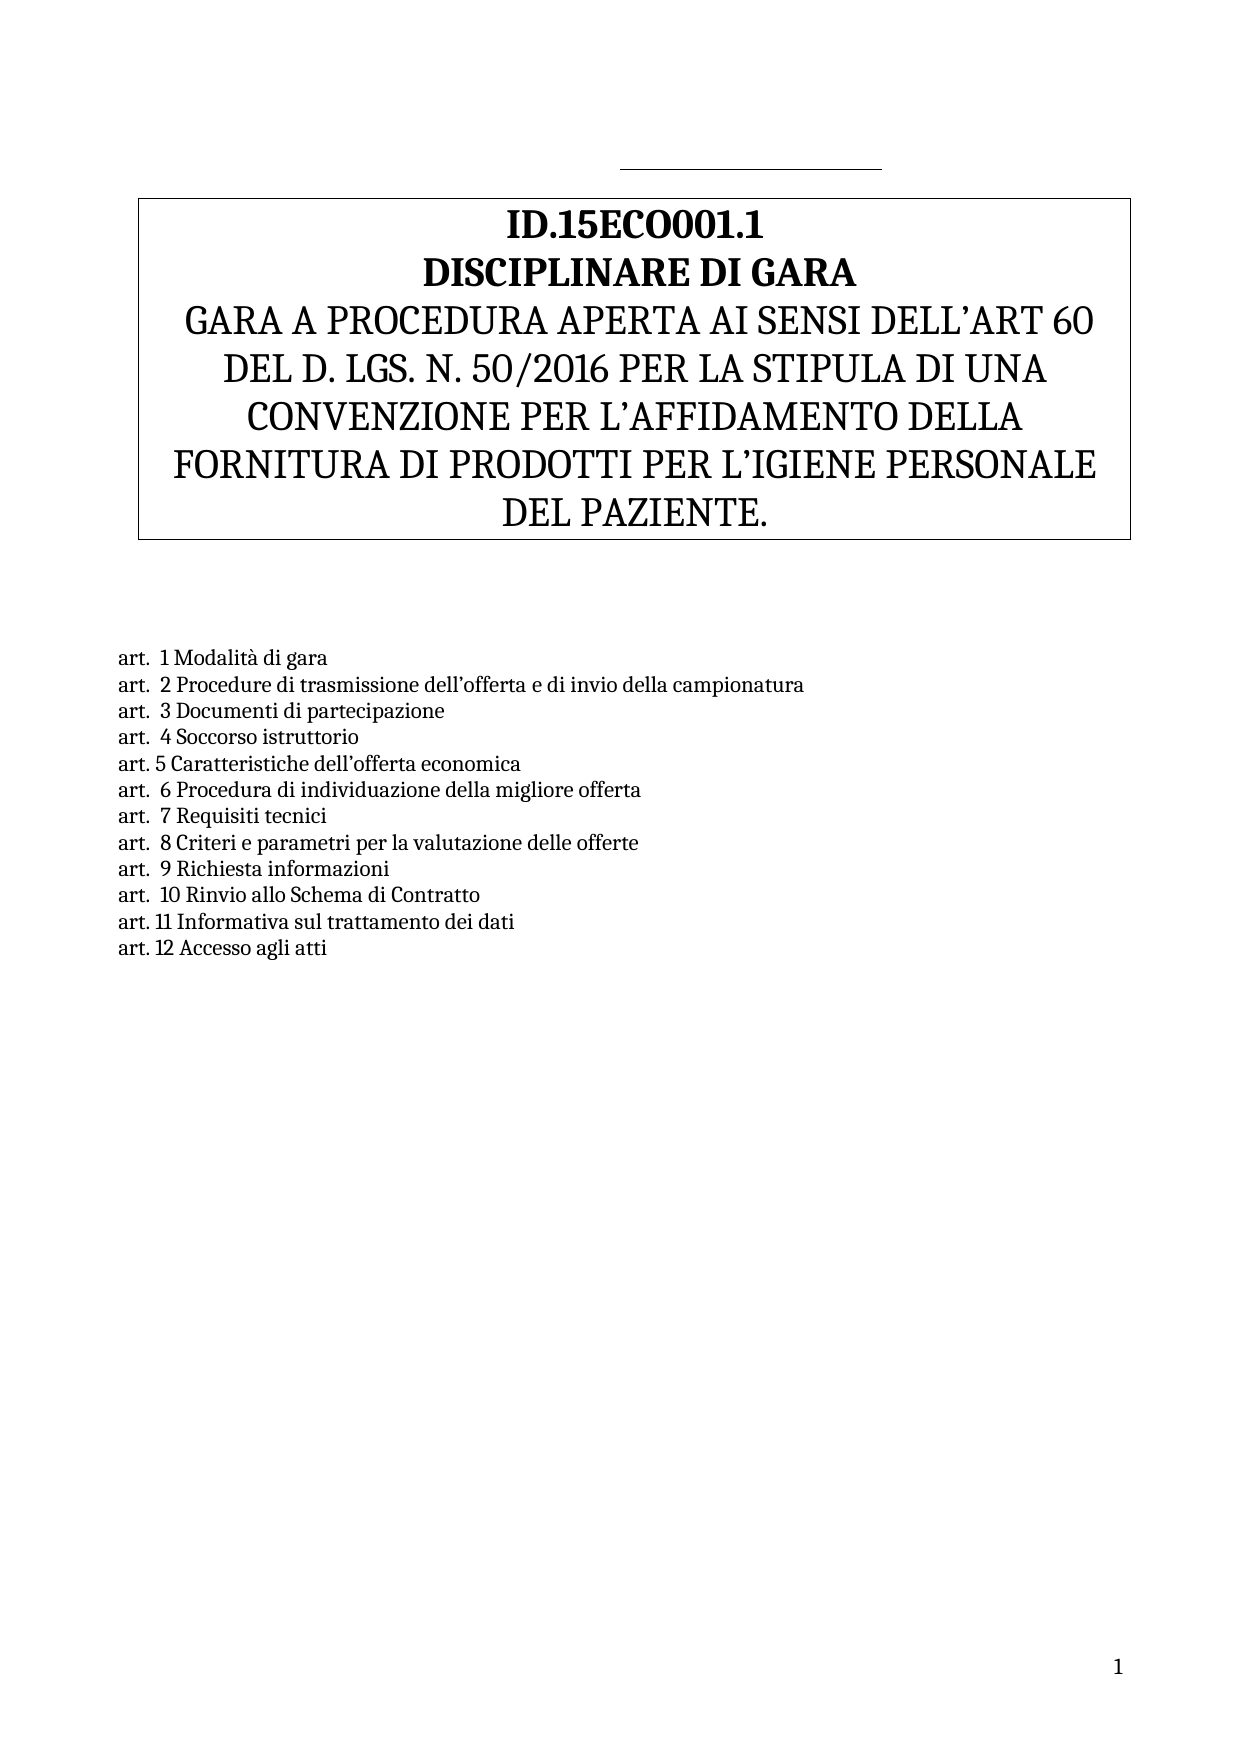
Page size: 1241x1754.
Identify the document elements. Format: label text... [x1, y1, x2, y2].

text art. 4 Soccorso istruttorio [118, 724, 1122, 751]
text art. 1 Modalità di gara [118, 645, 1122, 671]
text art. 5 Caratteristiche dell’offerta economica [118, 751, 1122, 777]
text art. 10 Rinvio allo Schema di Contratto [118, 882, 1122, 909]
text art. 8 Criteri e parametri per la valutazione delle offerte [118, 829, 1122, 856]
text art. 2 Procedure di trasmissione dell’offerta e di invio della campionatura [118, 671, 1122, 698]
text art. 7 Requisiti tecnici [118, 803, 1122, 829]
text GARA A PROCEDURA APERTA AI SENSI DELL’ART 60 DEL D. LGS. N. 50/2016 PER UNA CONVENZIONE PER L’AFFIDAMENTO DELLA FORNITURA DI PRODOTTI PER L’IGIENE PERSONALE DEL PAZIENTE. [139, 294, 1130, 539]
text art. 3 Documenti di partecipazione [118, 698, 1122, 724]
text art. 6 Procedura di individuazione della migliore offerta [118, 777, 1122, 803]
text art. 11 Informativa sul trattamento dei dati [118, 909, 1122, 935]
text DISCIPLINARE DI GARA [139, 246, 1130, 294]
text art. 9 Richiesta informazioni [118, 856, 1122, 882]
text ID.15ECO001.1 [139, 199, 1130, 246]
text art. 12 Accesso agli atti [118, 935, 1122, 961]
